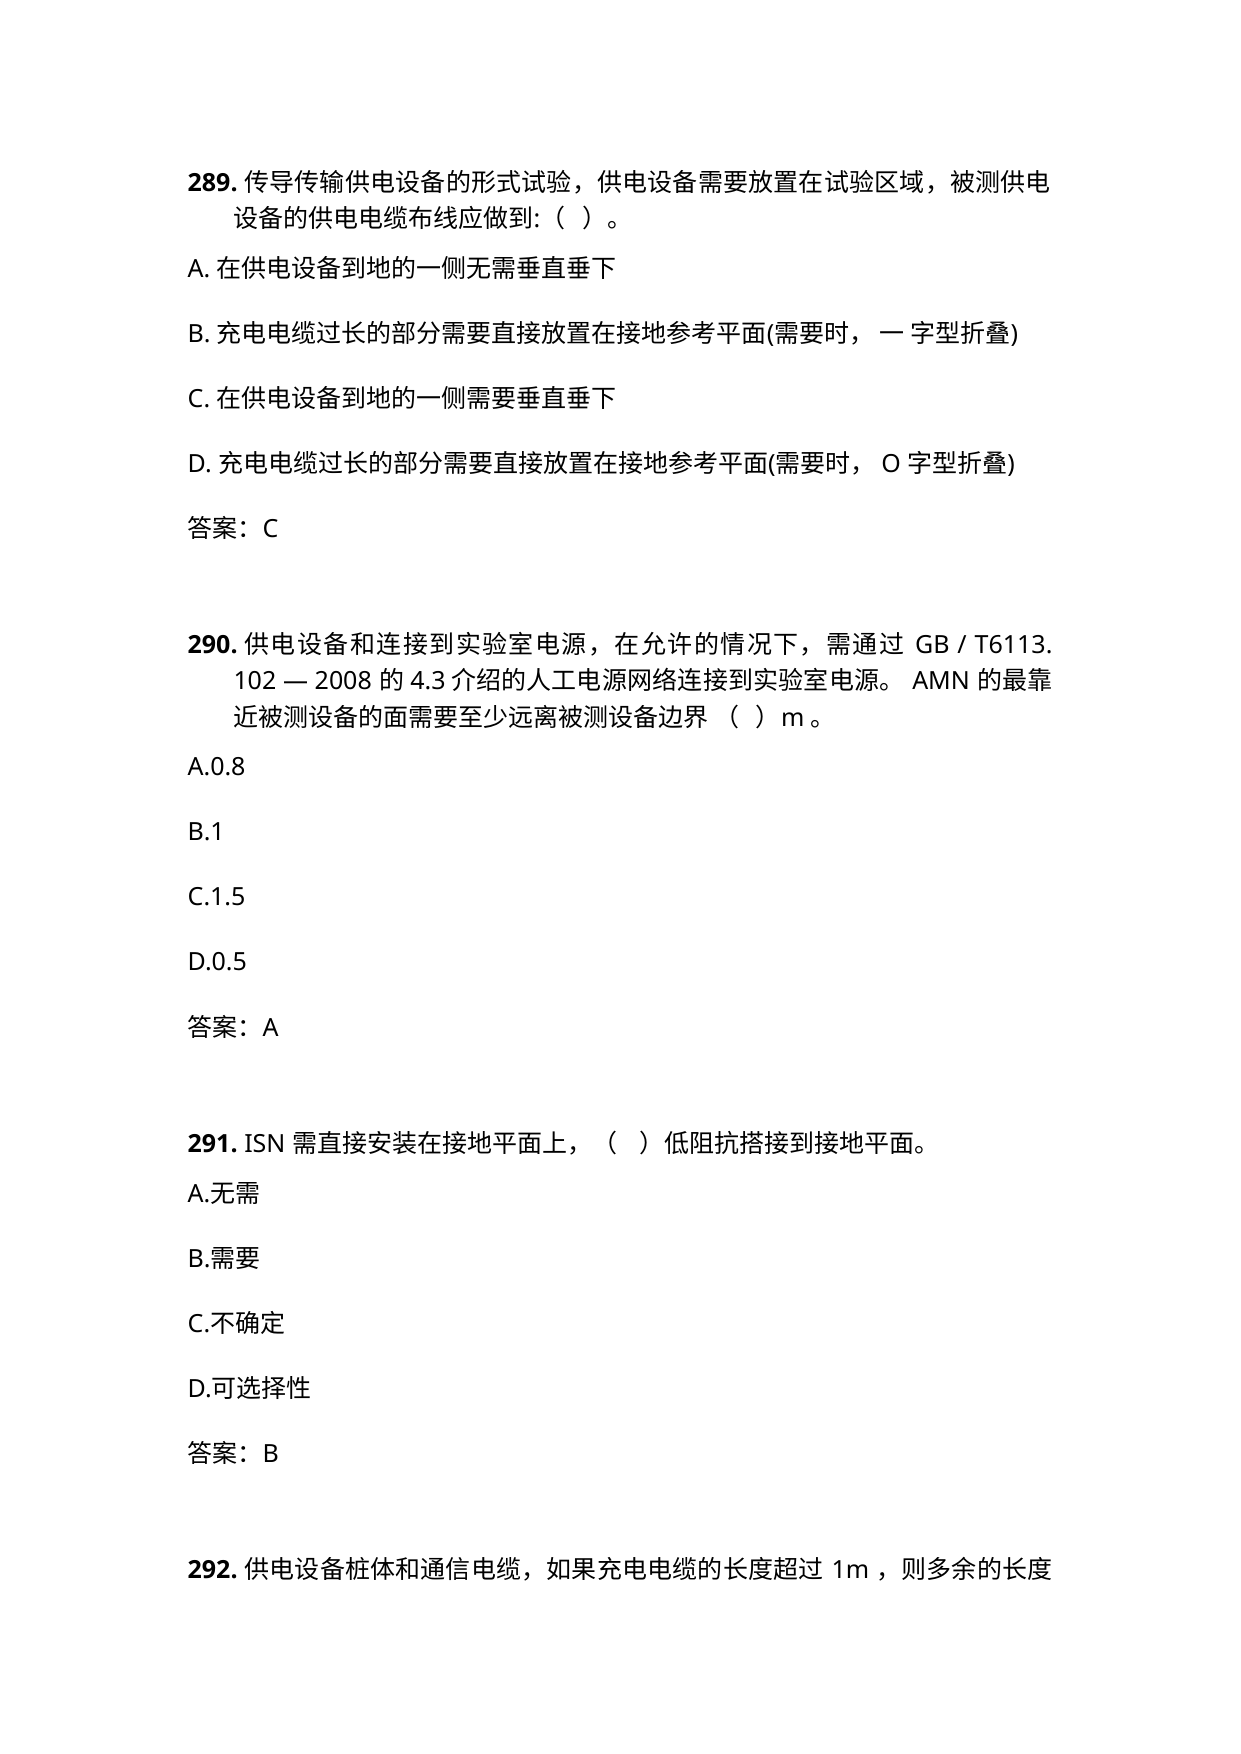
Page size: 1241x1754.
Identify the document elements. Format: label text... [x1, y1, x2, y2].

text D.0.5 [187, 928, 1053, 993]
list 传导传输供电设备的形式试验，供电设备需要放置在试验区域，被测供电设备的供电电缆布线应做到:（ ）。 [187, 162, 1053, 234]
text C. 在供电设备到地的一侧需要垂直垂下 [187, 364, 1053, 429]
text B.1 [187, 798, 1053, 863]
text C.1.5 [187, 863, 1053, 928]
text 答案：A [187, 993, 1053, 1058]
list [187, 1549, 1053, 1586]
text A.0.8 [187, 733, 1053, 798]
text D.可选择性 [187, 1354, 1053, 1419]
text D. 充电电缆过长的部分需要直接放置在接地参考平面(需要时， O 字型折叠) [187, 429, 1053, 494]
list 供电设备和连接到实验室电源，在允许的情况下，需通过 GB / T6113. 102 — 2008 的 4.3介绍的人工电源网络连接到实验室电源。 AMN 的最靠近被测设备的面需要至少远离被测设备边界 （ ）m 。 [187, 624, 1053, 733]
text B. 充电电缆过长的部分需要直接放置在接地参考平面(需要时， 一 字型折叠) [187, 299, 1053, 364]
text A. 在供电设备到地的一侧无需垂直垂下 [187, 234, 1053, 299]
text B.需要 [187, 1224, 1053, 1289]
text 答案：C [187, 494, 1053, 559]
text 答案：B [187, 1419, 1053, 1484]
text A.无需 [187, 1159, 1053, 1224]
list ISN 需直接安装在接地平面上，（ ）低阻抗搭接到接地平面。 [187, 1123, 1053, 1159]
text C.不确定 [187, 1289, 1053, 1354]
